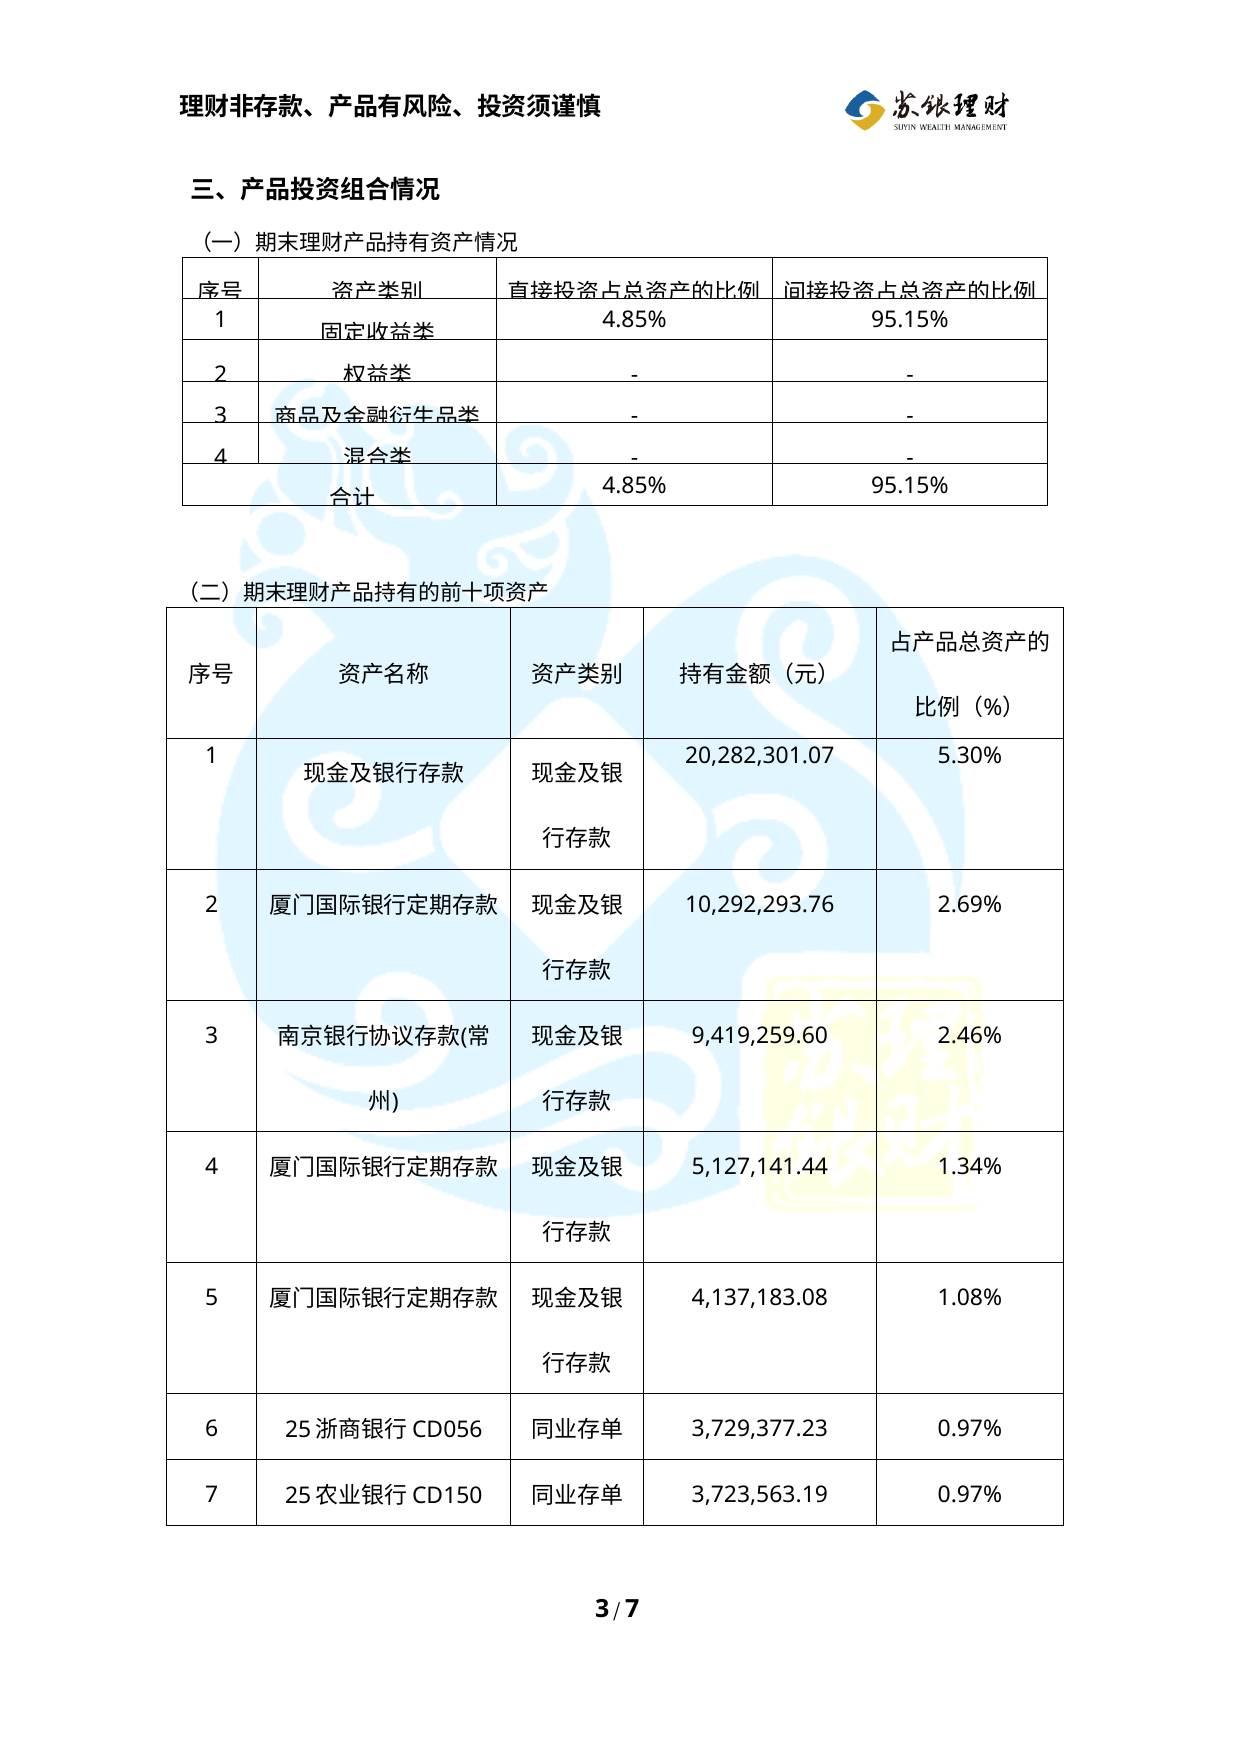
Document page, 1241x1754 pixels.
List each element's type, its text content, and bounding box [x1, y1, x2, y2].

table_cell 合计 [183, 464, 496, 505]
table_cell 95.15% [773, 464, 1047, 505]
picture [820, 72, 1039, 143]
table_cell 2 [167, 870, 256, 1000]
table_cell 现金及银行存款 [257, 739, 510, 869]
table_cell - [497, 340, 772, 381]
table_cell - [773, 382, 1047, 422]
table_cell 25浙商银行CD056 [257, 1394, 510, 1459]
table_header 间接投资占总资产的比例 [773, 258, 1047, 298]
table_cell 4.85% [497, 299, 772, 339]
table_header 占产品总资产的比例（%） [877, 608, 1063, 738]
table_header 持有金额（元） [644, 608, 876, 738]
table_cell 3,729,377.23 [644, 1394, 876, 1459]
table_cell - [773, 340, 1047, 381]
table_header 直接投资占总资产的比例 [497, 258, 772, 298]
table_cell 4 [183, 423, 258, 463]
table_cell 现金及银行存款 [511, 1132, 643, 1262]
table_cell 9,419,259.60 [644, 1001, 876, 1131]
table_cell 南京银行协议存款(常州) [257, 1001, 510, 1131]
table_cell 2.69% [877, 870, 1063, 1000]
table_cell 混合类 [259, 423, 496, 463]
table_cell 4.85% [497, 464, 772, 505]
table_cell 7 [167, 1460, 256, 1525]
table_cell 6 [167, 1394, 256, 1459]
table_cell 4 [167, 1132, 256, 1262]
table_cell 1.34% [877, 1132, 1063, 1262]
table_cell 4,137,183.08 [644, 1263, 876, 1393]
subtitle （二）期末理财产品持有的前十项资产 [177, 574, 1053, 607]
table_cell 厦门国际银行定期存款 [257, 1132, 510, 1262]
table_cell 5,127,141.44 [644, 1132, 876, 1262]
table_cell 现金及银行存款 [511, 1263, 643, 1393]
subtitle （一）期末理财产品持有资产情况 [190, 224, 1053, 257]
table_cell 0.97% [877, 1394, 1063, 1459]
table_cell 5 [167, 1263, 256, 1393]
table_cell 现金及银行存款 [511, 1001, 643, 1131]
table_cell 厦门国际银行定期存款 [257, 870, 510, 1000]
table_cell - [497, 423, 772, 463]
table_cell 1 [183, 299, 258, 339]
table_cell 权益类 [259, 340, 496, 381]
table_cell - [773, 423, 1047, 463]
table_cell 3 [167, 1001, 256, 1131]
table_cell 3 [183, 382, 258, 422]
table_cell - [497, 382, 772, 422]
table_cell 1 [167, 739, 256, 869]
table_cell 厦门国际银行定期存款 [257, 1263, 510, 1393]
table_cell 10,292,293.76 [644, 870, 876, 1000]
table_cell 2 [183, 340, 258, 381]
table_cell 2.46% [877, 1001, 1063, 1131]
table_header 资产名称 [257, 608, 510, 738]
table_cell 同业存单 [511, 1460, 643, 1525]
table_cell 固定收益类 [259, 299, 496, 339]
subtitle 三、产品投资组合情况 [190, 156, 1053, 221]
table_header 资产类别 [511, 608, 643, 738]
table_cell 0.97% [877, 1460, 1063, 1525]
table_cell 20,282,301.07 [644, 739, 876, 869]
table_cell 5.30% [877, 739, 1063, 869]
table_cell 同业存单 [511, 1394, 643, 1459]
table_header 序号 [167, 608, 256, 738]
table_header 资产类别 [259, 258, 496, 298]
table_cell 25农业银行CD150 [257, 1460, 510, 1525]
table_header 序号 [183, 258, 258, 298]
table_cell 现金及银行存款 [511, 739, 643, 869]
table_cell 现金及银行存款 [511, 870, 643, 1000]
table_cell 1.08% [877, 1263, 1063, 1393]
table_cell 商品及金融衍生品类 [259, 382, 496, 422]
table_cell 3,723,563.19 [644, 1460, 876, 1525]
table_cell 95.15% [773, 299, 1047, 339]
